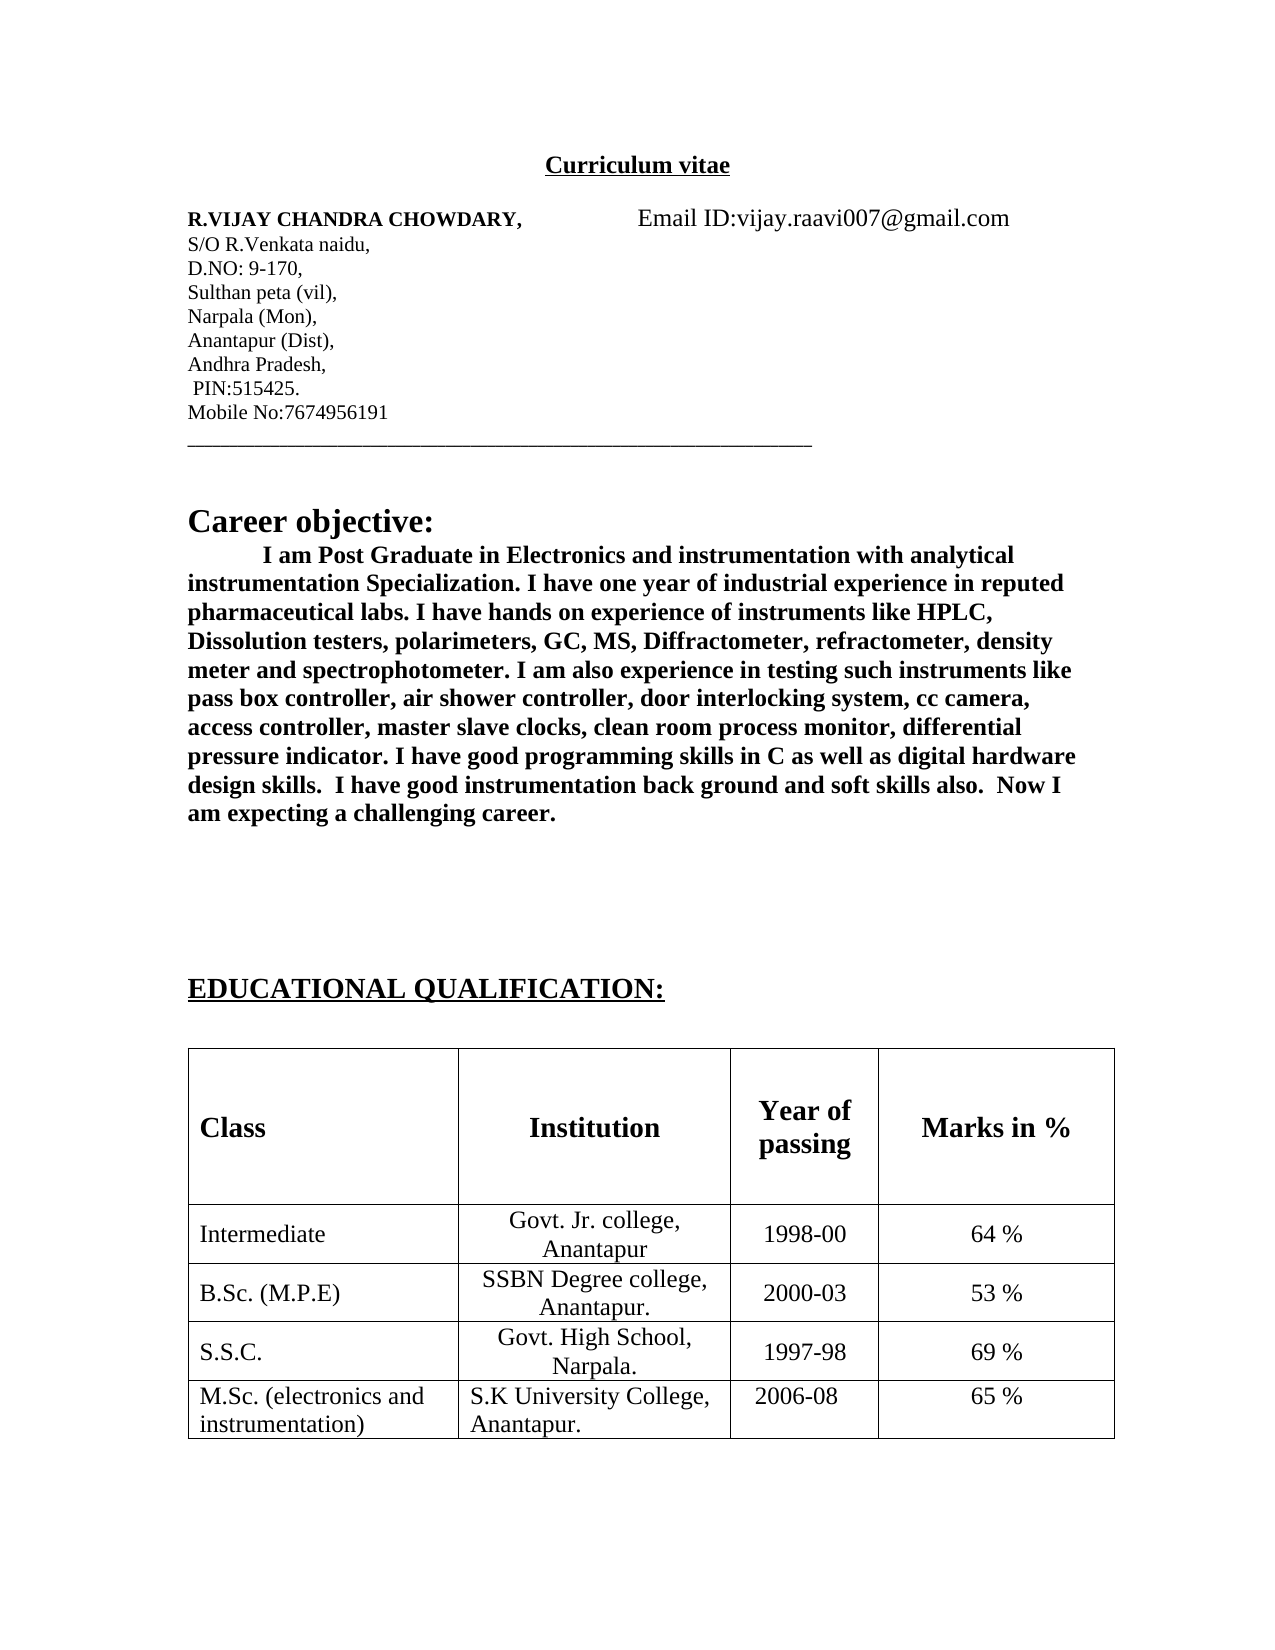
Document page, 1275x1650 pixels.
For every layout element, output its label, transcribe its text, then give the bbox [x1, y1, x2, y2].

table_cell B.Sc. (M.P.E) [189, 1264, 458, 1321]
text PIN:515425. [187, 376, 1087, 400]
text Career objective: [187, 501, 1087, 540]
text Curriculum vitae [187, 150, 1087, 179]
table_cell , Anantapur [459, 1205, 730, 1263]
text Sulthan peta (vil), [187, 280, 1087, 304]
table_cell , Narpala. [459, 1322, 730, 1380]
text Narpala (Mon), [187, 304, 1087, 328]
text Mobile No:7674956191 [187, 400, 1087, 424]
text EDUCATIONAL QUALIFICATION: [187, 971, 1087, 1004]
text I am Post Graduate in Electronics and instrumentation with analytical instrumentation Specialization. I have one year of industrial experience in reputed pharmaceutical labs. I have hands on experience of instruments like HPLC, Dissolution testers, polarimeters, GC, MS, Diffractometer, refractometer, density meter and spectrophotometer. I am also experience in testing such instruments like pass box controller, air shower controller, door interlocking system, cc camera, access controller, master slave clocks, clean room process monitor, differential pressure indicator. I have good programming skills in C as well as digital hardware design skills. I have good instrumentation back ground and soft skills also. Now I am expecting a challenging career. [187, 540, 1087, 827]
text S/O R.Venkata naidu, [187, 232, 1087, 256]
table_cell S.S.C. [189, 1322, 458, 1380]
text Andhra Pradesh, [187, 352, 1087, 376]
text ___________________________________________________________________________ [187, 424, 1087, 449]
text Anantapur (Dist), [187, 328, 1087, 352]
text D.NO: 9-170, [187, 256, 1087, 280]
table_header Year of passing [731, 1049, 878, 1204]
table_cell Intermediate [189, 1205, 458, 1263]
text R.VIJAY CHANDRA CHOWDARY, Email ID:vijay.raavi007@gmail.com [187, 203, 1087, 232]
table_cell SSBN Degree college, Anantapur. [459, 1264, 730, 1321]
table_cell , Anantapur. [459, 1381, 730, 1438]
table_cell 53 % [879, 1264, 1114, 1321]
table_header Institution [459, 1049, 730, 1204]
table_cell 2000-03 [731, 1264, 878, 1321]
table_cell 69 % [879, 1322, 1114, 1380]
table_cell 64 % [879, 1205, 1114, 1263]
table_cell 1997-98 [731, 1322, 878, 1380]
table_header Marks in % [879, 1049, 1114, 1204]
table_header Class [189, 1049, 458, 1204]
table_cell 1998-00 [731, 1205, 878, 1263]
table_cell 2006-08 [731, 1381, 878, 1438]
table_cell 65 % [879, 1381, 1114, 1438]
table_cell M.Sc. (electronics and instrumentation) [189, 1381, 458, 1438]
